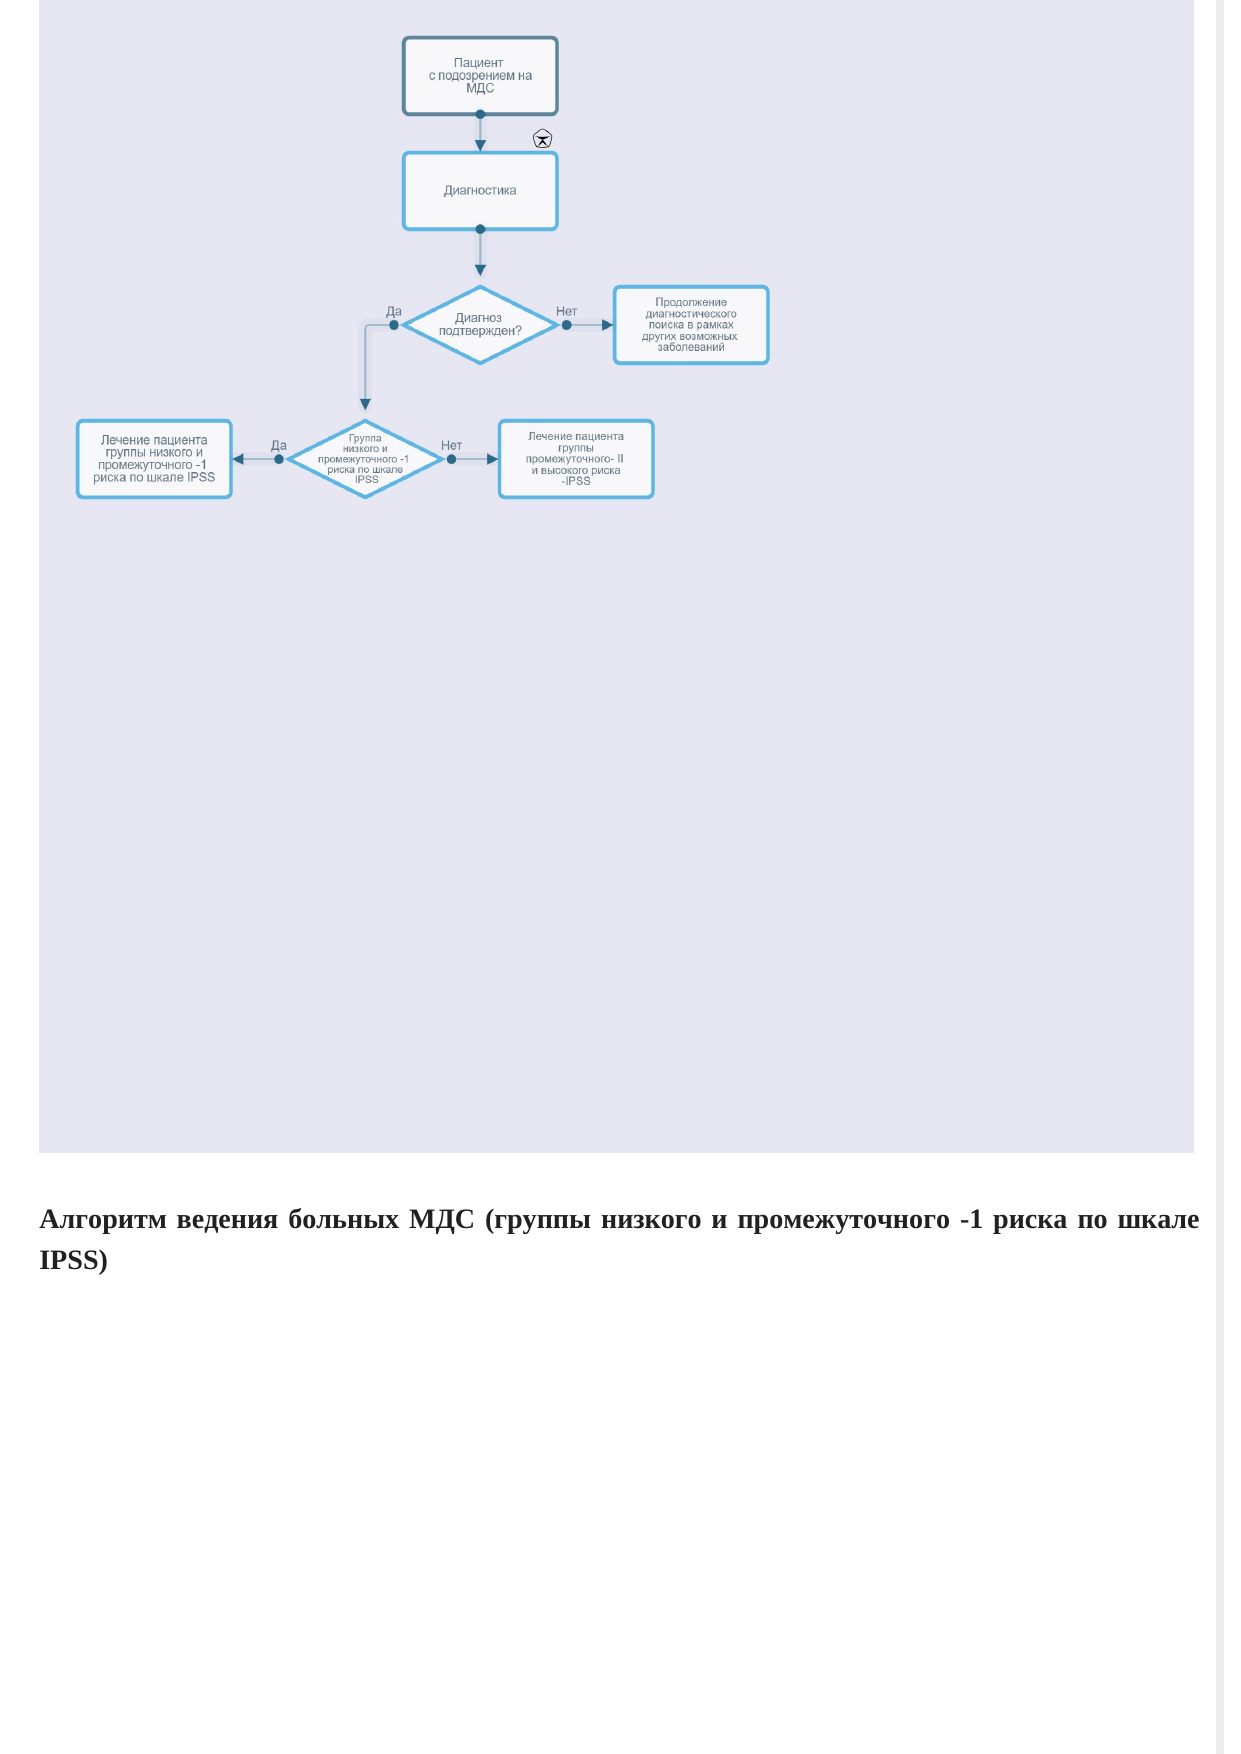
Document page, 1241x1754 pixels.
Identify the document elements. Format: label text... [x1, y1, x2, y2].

picture [39, 0, 1194, 1153]
text Алгоритм ведения больных МДС (группы низкого и промежуточного -1 риска по шкале IPSS) [39, 1202, 1202, 1275]
